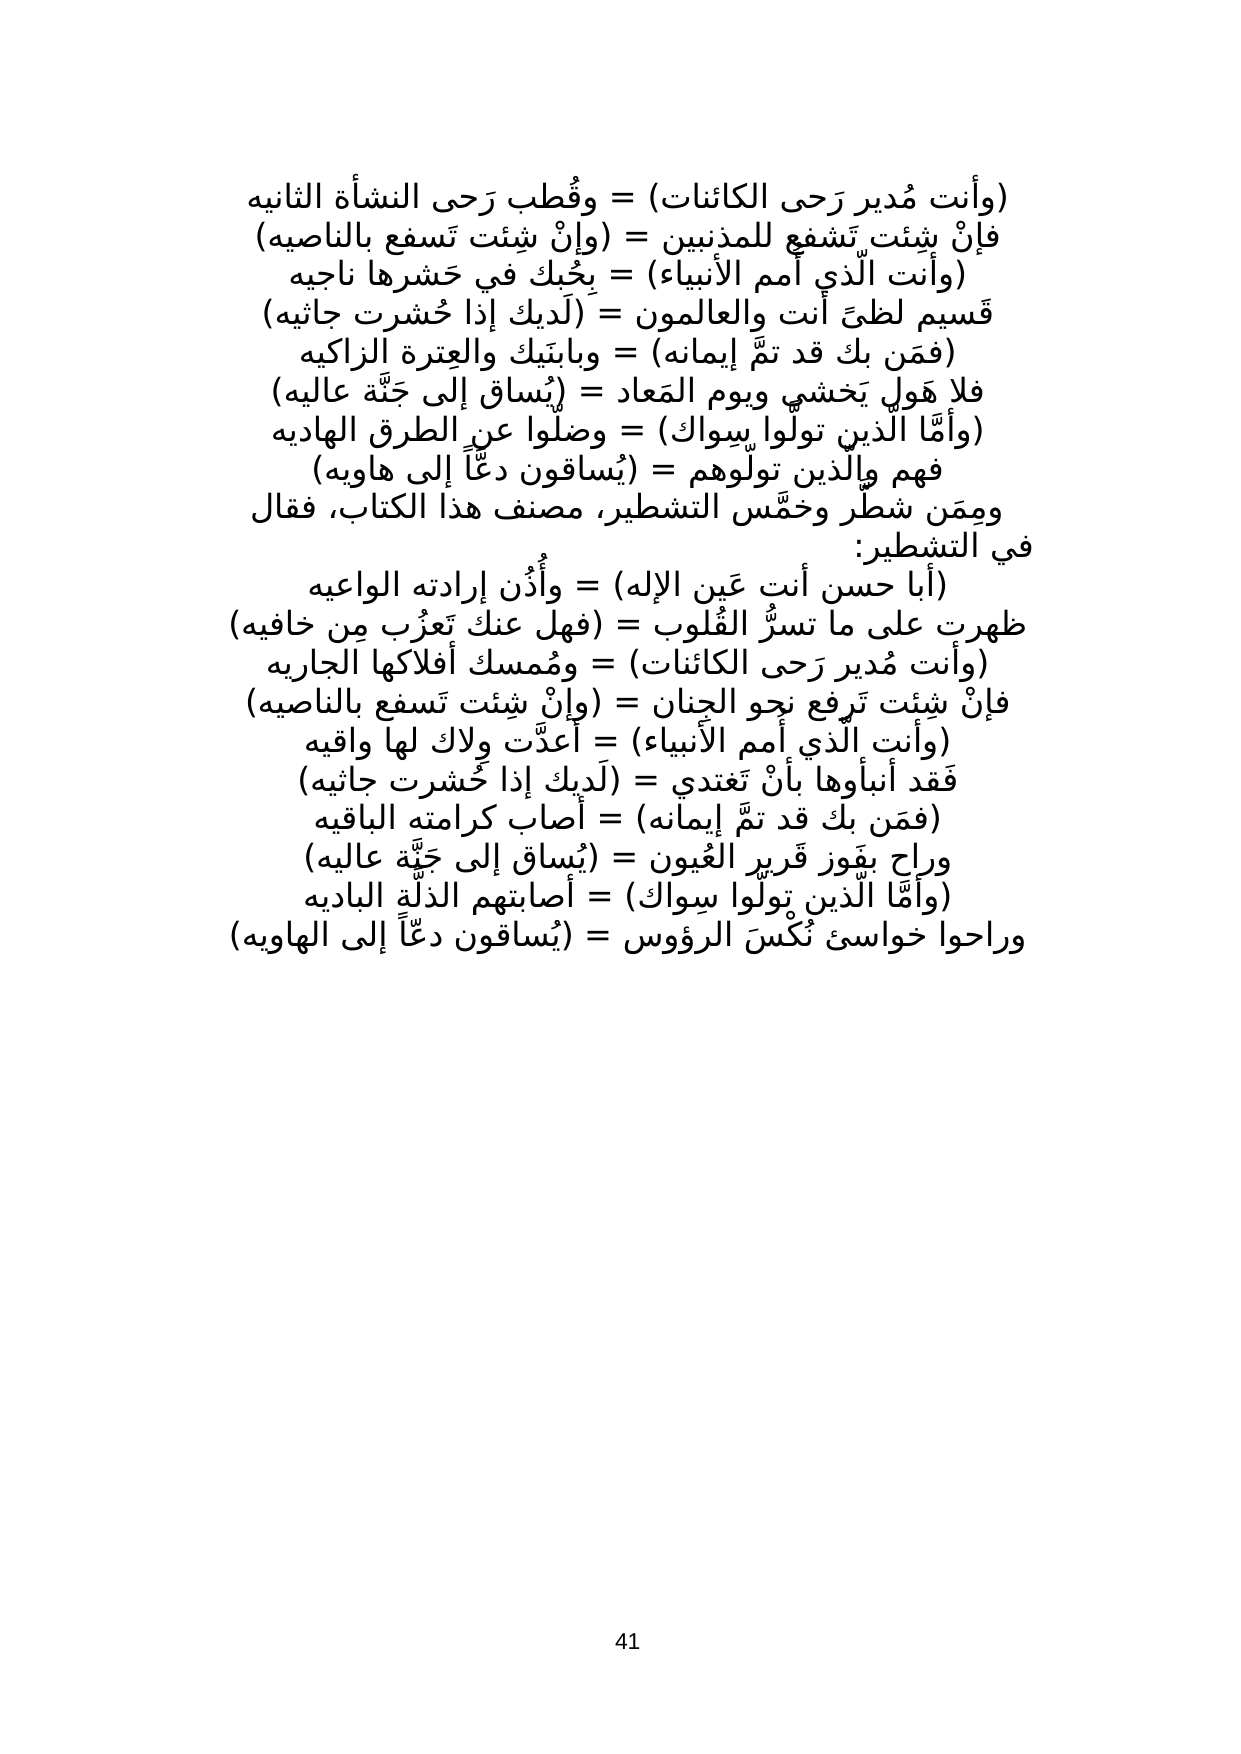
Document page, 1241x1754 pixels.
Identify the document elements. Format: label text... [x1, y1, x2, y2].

text وراح بفَوز قَرير العُيون = (يُساق إلى جَنَّة عاليه) [222, 838, 1033, 877]
text (فمَن بك قد تمَّ إيمانه) = وبابنَيك والعِترة الزاكيه [222, 333, 1033, 371]
text (وأمَّا الّذين تولَّوا سِواك) = وضلّوا عن الطرق الهاديه [222, 410, 1033, 449]
text فهم والّذين تولّوهم = (يُساقون دعَّاً إلى هاويه) [222, 449, 1033, 488]
text فإنْ شِئت تَشفع للمذنبين = (وإنْ شِئت تَسفع بالناصيه) [222, 216, 1033, 255]
text ظهرت على ما تسرُّ القُلوب = (فهل عنك تَعزُب مِن خافيه) [222, 604, 1033, 643]
text ومِمَن شطَّر وخمَّس التشطير، مصنف هذا الكتاب، فقال في التشطير: [222, 488, 1033, 566]
text فإنْ شِئت تَرفع نحو الجِنان = (وإنْ شِئت تَسفع بالناصيه) [222, 682, 1033, 721]
text (وأنت الّذي أُمم الأنبياء) = بِحُبك في حَشرها ناجيه [222, 255, 1033, 294]
text (وأنت مُدير رَحى الكائنات) = ومُمسك أفلاكها الجاريه [222, 643, 1033, 682]
text (فمَن بك قد تمَّ إيمانه) = أصاب كرامته الباقيه [222, 799, 1033, 838]
text (وأمَّا الّذين تولّوا سِواك) = أصابتهم الذلَّة‌ الباديه [222, 877, 1033, 915]
text فلا هَول يَخشى ويوم المَعاد = (يُساق إلى جَنَّة عاليه) [222, 371, 1033, 410]
text (أبا حسن أنت عَين الإله) = وأُذُن إرادته الواعيه [222, 566, 1033, 604]
text (وأنت مُدير رَحى الكائنات) = وقُطب رَحى النشأة الثانيه [222, 177, 1033, 216]
text قَسيم لظىً أنت والعالمون = (لَديك إذا حُشرت جاثيه) [222, 294, 1033, 333]
text فَقد أنبأوها بأنْ تَغتدي = (لَديك إذا حُشرت جاثيه) [222, 760, 1033, 799]
text وراحوا خواسئ نُكْسَ الرؤوس = (يُساقون دعّاً إلى الهاويه) [222, 915, 1033, 954]
text (وأنت الّذي أُمم الأنبياء) = أعدَّت وِلاك لها واقيه [222, 721, 1033, 760]
